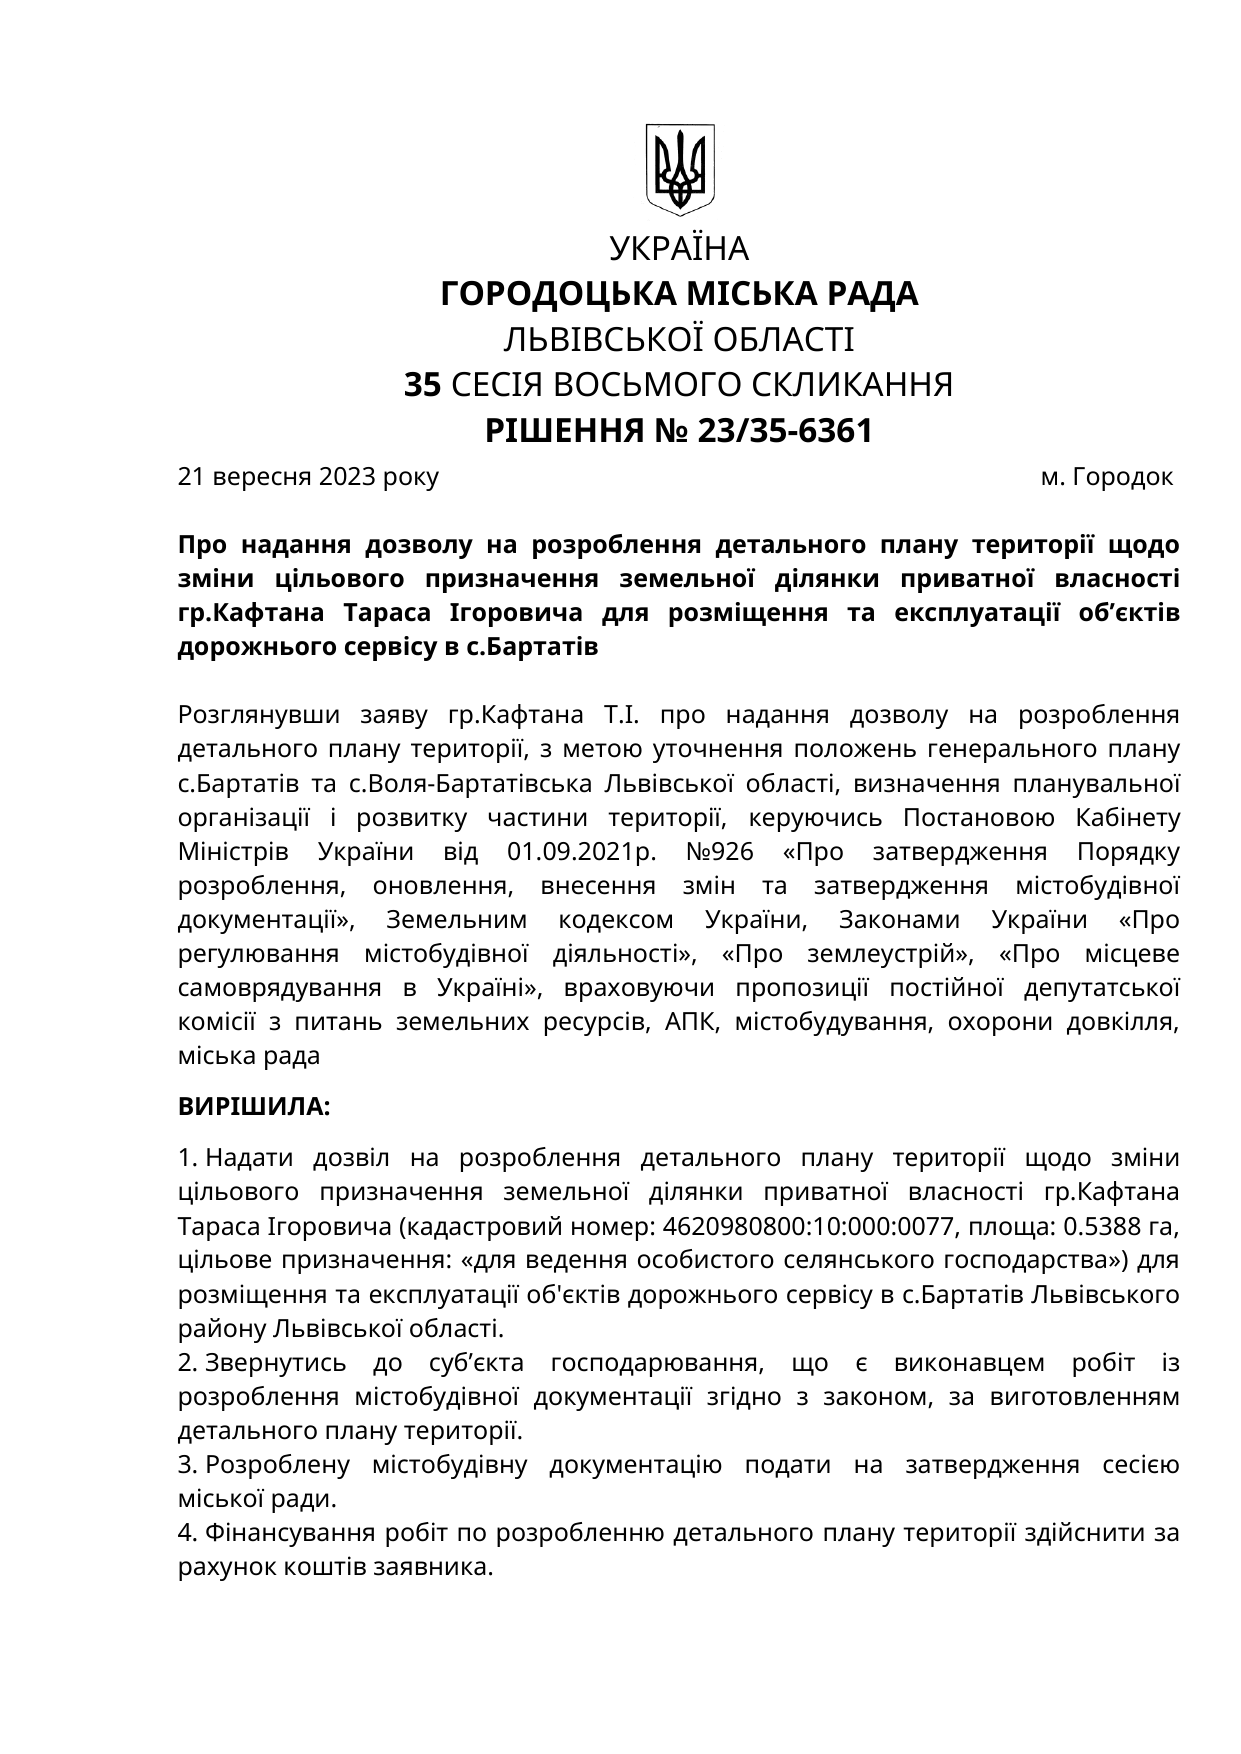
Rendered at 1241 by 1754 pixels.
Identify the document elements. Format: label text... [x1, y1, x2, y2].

text 21 вересня 2023 року м. Городок [177, 459, 1181, 493]
text РІШЕННЯ № 23/35-6361 [177, 406, 1181, 452]
text Про надання дозволу на розроблення детального плану території щодо зміни цільового призначення земельної ділянки приватної власності гр.Кафтана Тараса Ігоровича для розміщення та експлуатації об’єктів дорожнього сервісу в с.Бартатів [177, 527, 1181, 663]
list Фінансування робіт по розробленню детального плану території здійснити за рахунок коштів заявника. [177, 1515, 1181, 1583]
list Надати дозвіл на розроблення детального плану території щодо зміни цільового призначення земельної ділянки приватної власності гр.Кафтана Тараса Ігоровича (кадастровий номер: 4620980800:10:000:0077, площа: 0.5388 га, цільове призначення: «для ведення особистого селянського господарства») для розміщення та експлуатації об'єктів дорожнього сервісу в с.Бартатів Львівського району Львівської області. [177, 1140, 1181, 1344]
text ГОРОДОЦЬКА МІСЬКА РАДА [177, 270, 1181, 316]
list Розроблену містобудівну документацію подати на затвердження сесією міської ради. [177, 1447, 1181, 1515]
text Розглянувши заяву гр.Кафтана Т.І. про надання дозволу на розроблення детального плану території, з метою уточнення положень генерального плану с.Бартатів та с.Воля-Бартатівська Львівської області, визначення планувальної організації і розвитку частини території, керуючись Постановою Кабінету Міністрів України від 01.09.2021р. №926 «Про затвердження Порядку розроблення, оновлення, внесення змін та затвердження містобудівної документації», Земельним кодексом України, Законами України «Про регулювання містобудівної діяльності», «Про землеустрій», «Про місцеве самоврядування в Україні», враховуючи пропозиції постійної депутатської комісії з питань земельних ресурсів, АПК, містобудування, охорони довкілля, міська рада [177, 697, 1181, 1072]
picture [633, 118, 726, 221]
text 35 сесія восьмого скликання [177, 361, 1181, 406]
list Звернутись до суб’єкта господарювання, що є виконавцем робіт із розроблення містобудівної документації згідно з законом, за виготовленням детального плану території. [177, 1344, 1181, 1447]
text УКРАЇНА [177, 225, 1181, 270]
text ЛЬВІВСЬКОЇ ОБЛАСТІ [177, 316, 1181, 361]
text ВИРІШИЛА: [177, 1089, 1181, 1123]
